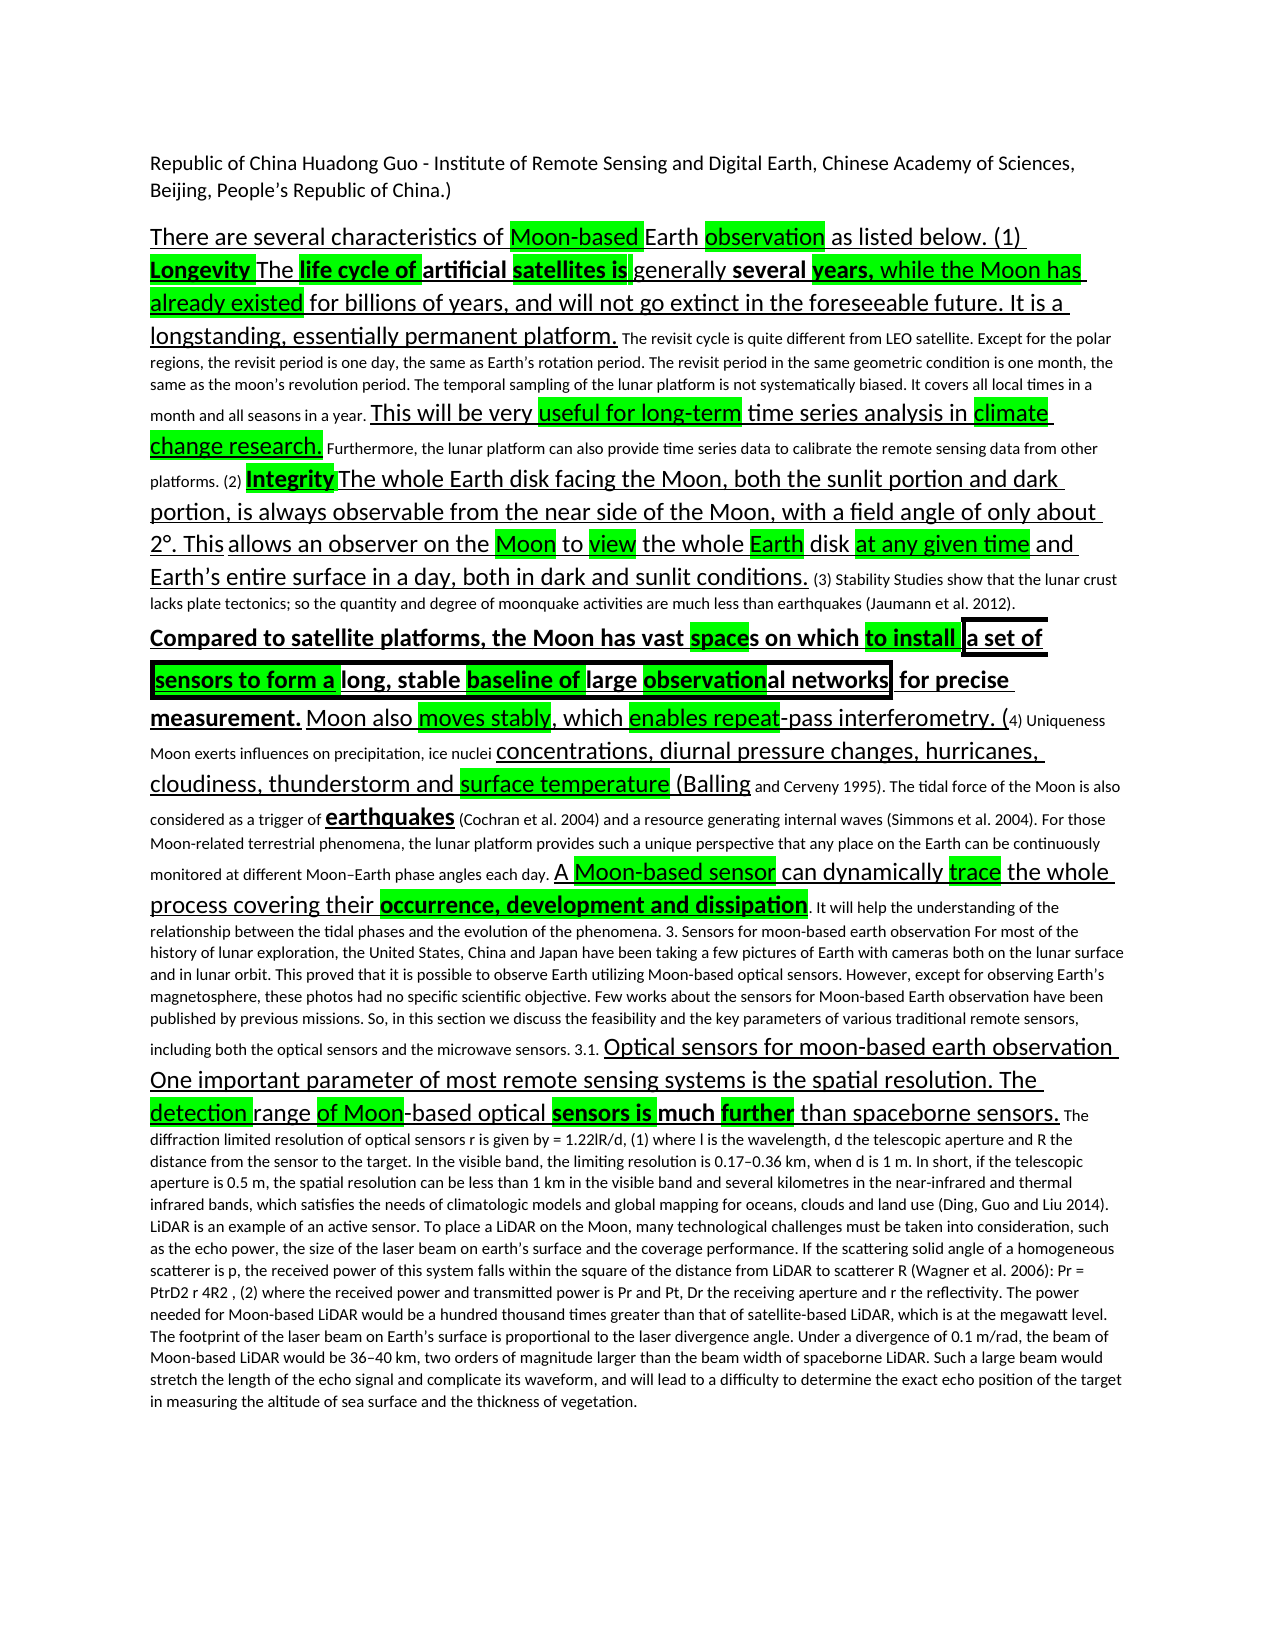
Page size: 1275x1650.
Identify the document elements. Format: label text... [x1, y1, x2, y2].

text There are several characteristics of Moon-based Earth observation as listed below. (1) Longevity The life cycle of artificial satellites is generally several years, while the Moon has already existed for billions of years, and will not go extinct in the foreseeable future. It is a longstanding, essentially permanent platform. The revisit cycle is quite different from LEO satellite. Except for the polar regions, the revisit period is one day, the same as Earth’s rotation period. The revisit period in the same geometric condition is one month, the same as the moon’s revolution period. The temporal sampling of the lunar platform is not systematically biased. It covers all local times in a month and all seasons in a year. This will be very useful for long-term time series analysis in climate change research. Furthermore, the lunar platform can also provide time series data to calibrate the remote sensing data from other platforms. (2) Integrity The whole Earth disk facing the Moon, both the sunlit portion and dark portion, is always observable from the near side of the Moon, with a field angle of only about 2°. This allows an observer on the Moon to view the whole Earth disk at any given time and Earth’s entire surface in a day, both in dark and sunlit conditions. (3) Stability Studies show that the lunar crust lacks plate tectonics; so the quantity and degree of moonquake activities are much less than earthquakes (Jaumann et al. 2012). Compared to satellite platforms, the Moon has vast spaces on which to install a set of sensors to form a long, stable baseline of large observational networks for precise measurement. Moon also moves stably, which enables repeat-pass interferometry. (4) Uniqueness Moon exerts influences on precipitation, ice nuclei concentrations, diurnal pressure changes, hurricanes, cloudiness, thunderstorm and surface temperature (Balling and Cerveny 1995). The tidal force of the Moon is also considered as a trigger of earthquakes (Cochran et al. 2004) and a resource generating internal waves (Simmons et al. 2004). For those Moon-related terrestrial phenomena, the lunar platform provides such a unique perspective that any place on the Earth can be continuously monitored at different Moon–Earth phase angles each day. A Moon-based sensor can dynamically trace the whole process covering their occurrence, development and dissipation. It will help the understanding of the relationship between the tidal phases and the evolution of the phenomena. 3. Sensors for moon-based earth observation For most of the history of lunar exploration, the United States, China and Japan have been taking a few pictures of Earth with cameras both on the lunar surface and in lunar orbit. This proved that it is possible to observe Earth utilizing Moon-based optical sensors. However, except for observing Earth’s magnetosphere, these photos had no specific scientific objective. Few works about the sensors for Moon-based Earth observation have been published by previous missions. So, in this section we discuss the feasibility and the key parameters of various traditional remote sensors, including both the optical sensors and the microwave sensors. 3.1. Optical sensors for moon-based earth observation One important parameter of most remote sensing systems is the spatial resolution. The detection range of Moon-based optical sensors is much further than spaceborne sensors. The diffraction limited resolution of optical sensors r is given by = 1.22lR/d, (1) where l is the wavelength, d the telescopic aperture and R the distance from the sensor to the target. In the visible band, the limiting resolution is 0.17–0.36 km, when d is 1 m. In short, if the telescopic aperture is 0.5 m, the spatial resolution can be less than 1 km in the visible band and several kilometres in the near-infrared and thermal infrared bands, which satisfies the needs of climatologic models and global mapping for oceans, clouds and land use (Ding, Guo and Liu 2014). LiDAR is an example of an active sensor. To place a LiDAR on the Moon, many technological challenges must be taken into consideration, such as the echo power, the size of the laser beam on earth’s surface and the coverage performance. If the scattering solid angle of a homogeneous scatterer is p, the received power of this system falls within the square of the distance from LiDAR to scatterer R (Wagner et al. 2006): Pr = PtrD2 r 4R2 , (2) where the received power and transmitted power is Pr and Pt, Dr the receiving aperture and r the reflectivity. The power needed for Moon-based LiDAR would be a hundred thousand times greater than that of satellite-based LiDAR, which is at the megawatt level. The footprint of the laser beam on Earth’s surface is proportional to the laser divergence angle. Under a divergence of 0.1 m/rad, the beam of Moon-based LiDAR would be 36–40 km, two orders of magnitude larger than the beam width of spaceborne LiDAR. Such a large beam would stretch the length of the echo signal and complicate its waveform, and will lead to a difficulty to determine the exact echo position of the target in measuring the altitude of sea surface and the thickness of vegetation. [150, 221, 1125, 1412]
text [150, 150, 1125, 203]
